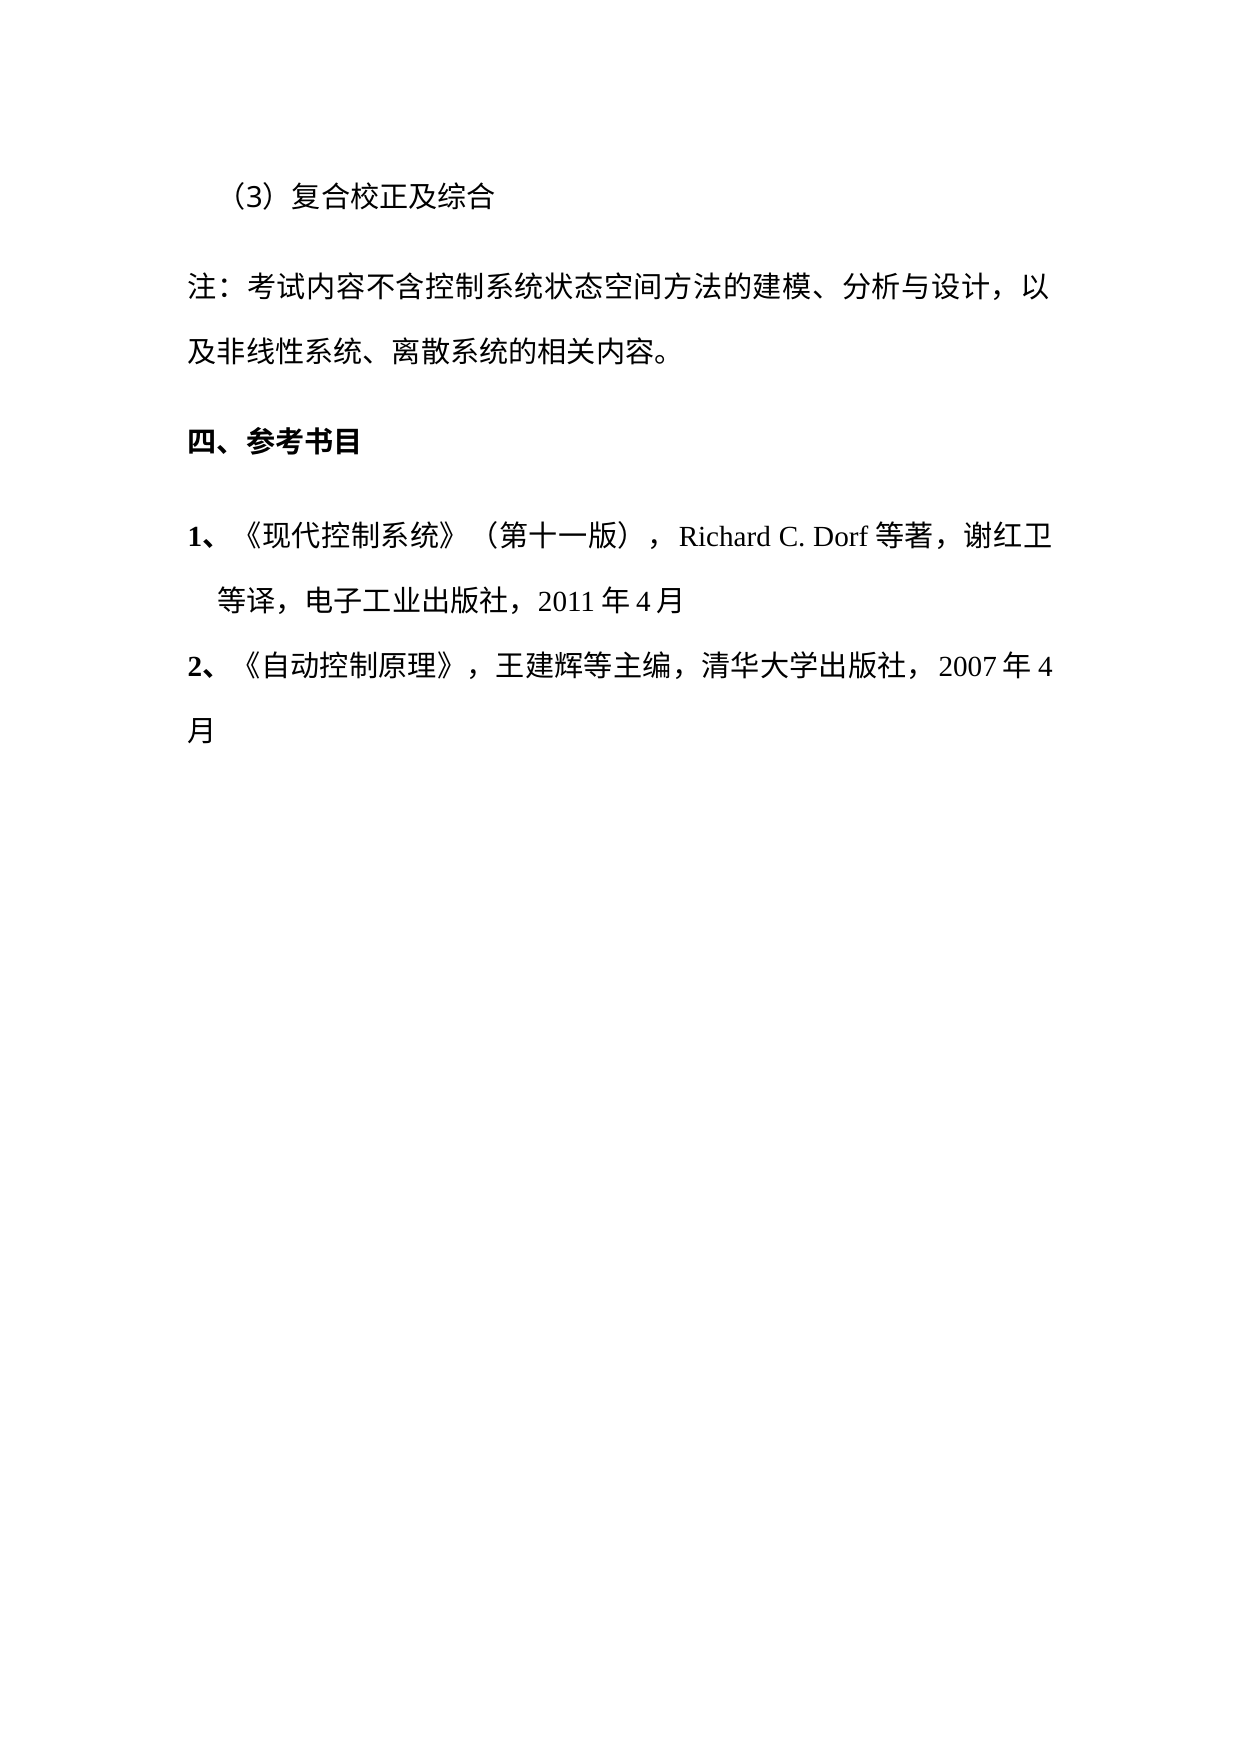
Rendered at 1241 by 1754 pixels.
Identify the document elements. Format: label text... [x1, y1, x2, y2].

text （3）复合校正及综合 [187, 162, 1053, 227]
text 2、《自动控制原理》，王建辉等主编，清华大学出版社，2007年4月 [187, 631, 1053, 761]
text 四、参考书目 [187, 407, 1053, 472]
text 注：考试内容不含控制系统状态空间方法的建模、分析与设计，以及非线性系统、离散系统的相关内容。 [187, 252, 1053, 382]
text 1、《现代控制系统》（第十一版），Richard C. Dorf等著，谢红卫等译，电子工业出版社，2011年4月 [187, 501, 1053, 631]
